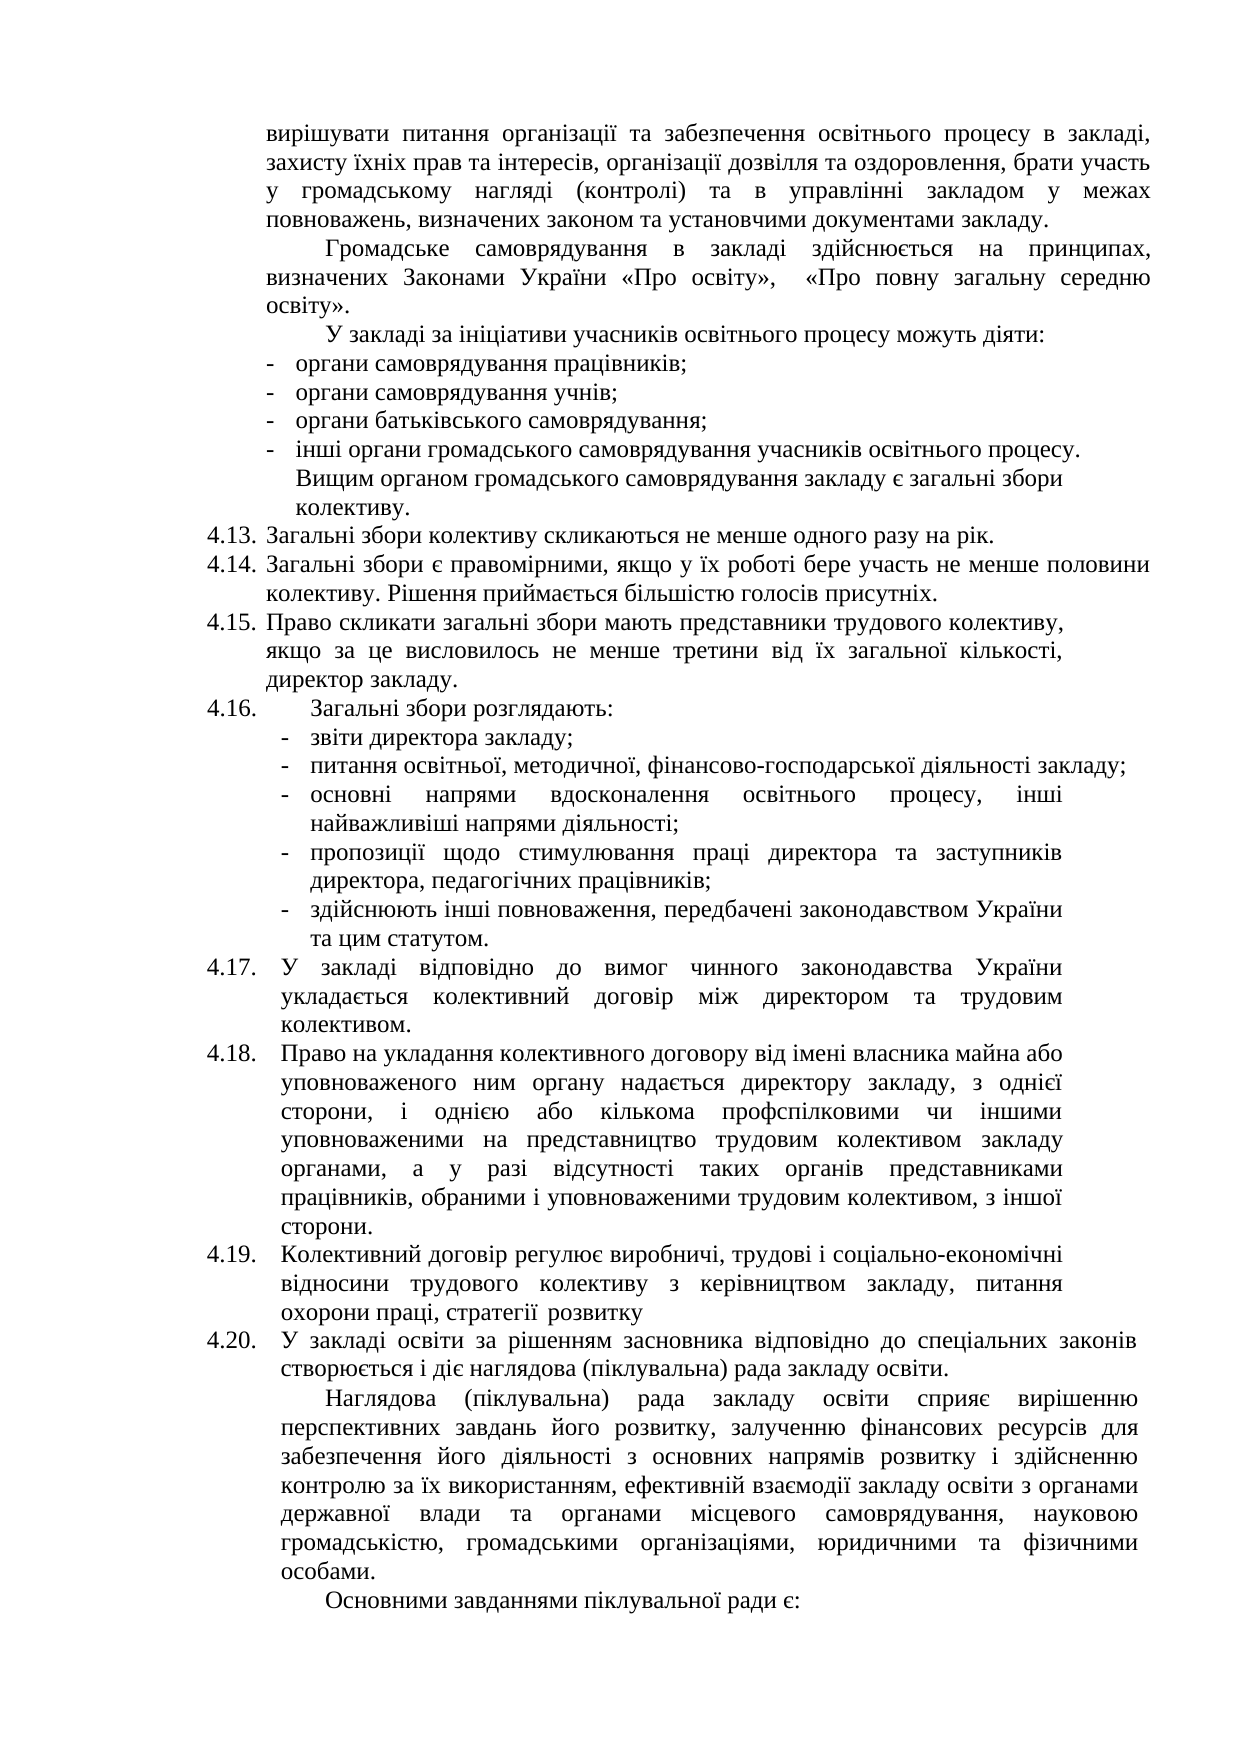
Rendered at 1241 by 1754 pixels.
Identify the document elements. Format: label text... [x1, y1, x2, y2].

list основні напрями вдосконалення освітнього процесу, інші найважливіші напрями діяльності; [281, 779, 1063, 837]
list Загальні збори колективу скликаються не менше одного разу на рік. [177, 521, 1152, 549]
list органи самоврядування учнів; [266, 377, 1152, 406]
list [207, 118, 1152, 233]
list Колективний договір регулює виробничі, трудові і соціально-економічні відносини трудового колективу з керівництвом закладу, питання охорони праці, стратегії розвитку [207, 1239, 1064, 1326]
text Наглядова (піклувальна) рада закладу освіти сприяє вирішенню перспективних завдань його розвитку, залученню фінансових ресурсів для забезпечення його діяльності з основних напрямів розвитку і здійсненню контролю за їх використанням, ефективній взаємодії закладу освіти з органами державної влади та органами місцевого самоврядування, науковою громадськістю, громадськими організаціями, юридичними та фізичними особами. [229, 1383, 1139, 1585]
list пропозиції щодо стимулювання праці директора та заступників директора, педагогічних працівників; [281, 837, 1063, 894]
list звіти директора закладу; [281, 722, 1152, 751]
list Загальні збори розглядають: [207, 693, 1152, 722]
list У закладі освіти за рішенням засновника відповідно до спеціальних законів створюється і діє наглядова (піклувальна) рада закладу освіти. [207, 1326, 1138, 1382]
text У закладі за ініціативи учасників освітнього процесу можуть діяти: [325, 319, 1152, 348]
list питання освітньої, методичної, фінансово-господарської діяльності закладу; [281, 751, 1152, 779]
list У закладі відповідно до вимог чинного законодавства України укладається колективний договір між директором та трудовим колективом. [207, 952, 1063, 1038]
list Право на укладання колективного договору від імені власника майна або уповноваженого ним органу надається директору закладу, з однієї сторони, і однією або кількома профспілковими чи іншими уповноваженими на представництво трудовим колективом закладу органами, а у разі відсутності таких органів представниками працівників, обраними і уповноваженими трудовим колективом, з іншої сторони. [207, 1038, 1063, 1239]
list органи самоврядування працівників; [266, 348, 1152, 377]
list Загальні збори є правомірними, якщо у їх роботі бере участь не менше половини колективу. Рішення приймається більшістю голосів присутніх. [207, 549, 1152, 607]
list органи батьківського самоврядування; [266, 406, 1152, 434]
list інші органи громадського самоврядування учасників освітнього процесу. Вищим органом громадського самоврядування закладу є загальні збори колективу. [266, 434, 1152, 521]
text Громадське самоврядування в закладі здійснюється на принципах, визначених Законами України «Про освіту», «Про повну загальну середню освіту». [266, 233, 1152, 319]
list здійснюють інші повноваження, передбачені законодавством України та цим статутом. [281, 894, 1063, 952]
list Право скликати загальні збори мають представники трудового колективу, якщо за це висловилось не менше третини від їх загальної кількості, директор закладу. [207, 607, 1064, 693]
text Основними завданнями піклувальної ради є: [200, 1585, 1152, 1614]
